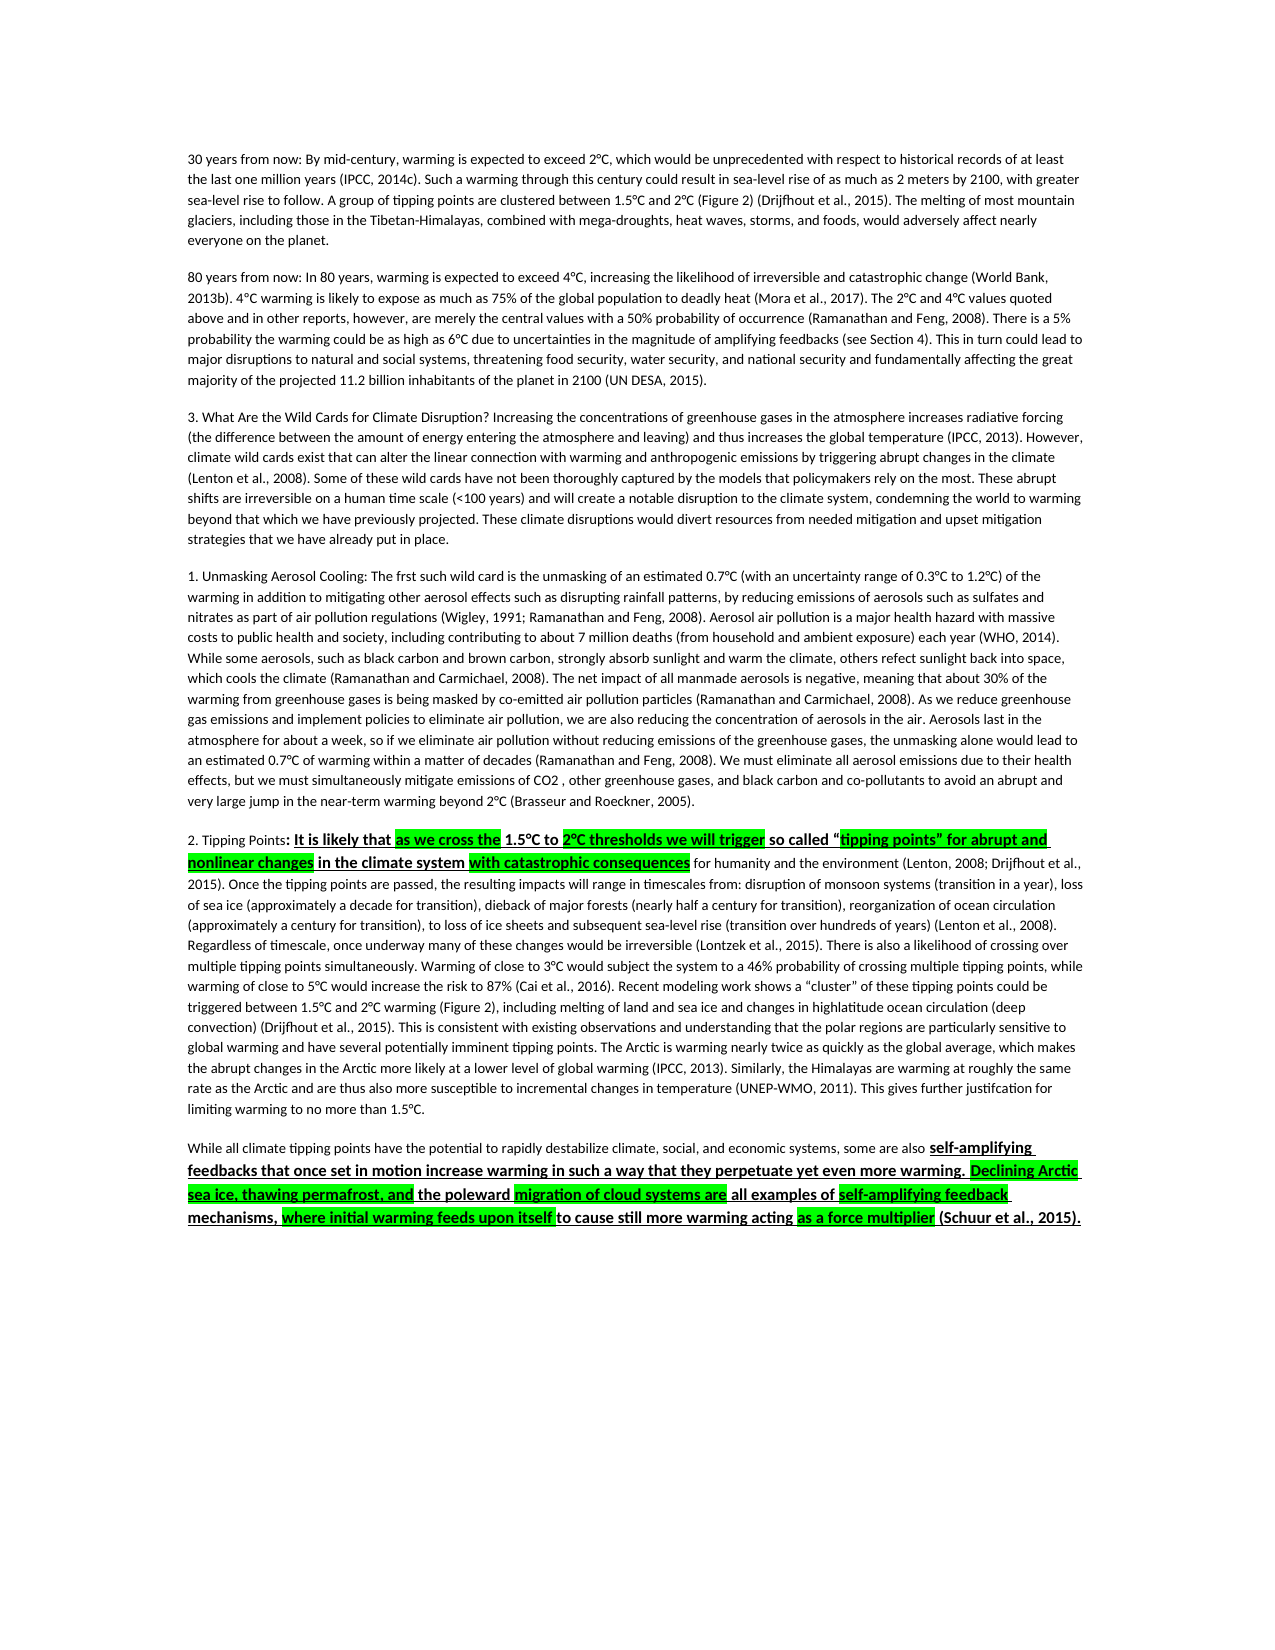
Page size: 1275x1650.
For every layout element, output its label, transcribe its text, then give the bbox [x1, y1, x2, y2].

text 30 years from now: By mid-century, warming is expected to exceed 2°C, which would be unprecedented with respect to historical records of at least the last one million years (IPCC, 2014c). Such a warming through this century could result in sea-level rise of as much as 2 meters by 2100, with greater sea-level rise to follow. A group of tipping points are clustered between 1.5°C and 2°C (Figure 2) (Drijfhout et al., 2015). The melting of most mountain glaciers, including those in the Tibetan-Himalayas, combined with mega-droughts, heat waves, storms, and foods, would adversely affect nearly everyone on the planet. [187, 150, 1087, 249]
text 2. Tipping Points: It is likely that as we cross the 1.5°C to 2°C thresholds we will trigger so called “tipping points” for abrupt and nonlinear changes in the climate system with catastrophic consequences for humanity and the environment (Lenton, 2008; Drijfhout et al., 2015). Once the tipping points are passed, the resulting impacts will range in timescales from: disruption of monsoon systems (transition in a year), loss of sea ice (approximately a decade for transition), dieback of major forests (nearly half a century for transition), reorganization of ocean circulation (approximately a century for transition), to loss of ice sheets and subsequent sea-level rise (transition over hundreds of years) (Lenton et al., 2008). Regardless of timescale, once underway many of these changes would be irreversible (Lontzek et al., 2015). There is also a likelihood of crossing over multiple tipping points simultaneously. Warming of close to 3°C would subject the system to a 46% probability of crossing multiple tipping points, while warming of close to 5°C would increase the risk to 87% (Cai et al., 2016). Recent modeling work shows a “cluster” of these tipping points could be triggered between 1.5°C and 2°C warming (Figure 2), including melting of land and sea ice and changes in highlatitude ocean circulation (deep convection) (Drijfhout et al., 2015). This is consistent with existing observations and understanding that the polar regions are particularly sensitive to global warming and have several potentially imminent tipping points. The Arctic is warming nearly twice as quickly as the global average, which makes the abrupt changes in the Arctic more likely at a lower level of global warming (IPCC, 2013). Similarly, the Himalayas are warming at roughly the same rate as the Arctic and are thus also more susceptible to incremental changes in temperature (UNEP-WMO, 2011). This gives further justifcation for limiting warming to no more than 1.5°C. [187, 829, 1087, 1118]
text 1. Unmasking Aerosol Cooling: The frst such wild card is the unmasking of an estimated 0.7°C (with an uncertainty range of 0.3°C to 1.2°C) of the warming in addition to mitigating other aerosol effects such as disrupting rainfall patterns, by reducing emissions of aerosols such as sulfates and nitrates as part of air pollution regulations (Wigley, 1991; Ramanathan and Feng, 2008). Aerosol air pollution is a major health hazard with massive costs to public health and society, including contributing to about 7 million deaths (from household and ambient exposure) each year (WHO, 2014). While some aerosols, such as black carbon and brown carbon, strongly absorb sunlight and warm the climate, others refect sunlight back into space, which cools the climate (Ramanathan and Carmichael, 2008). The net impact of all manmade aerosols is negative, meaning that about 30% of the warming from greenhouse gases is being masked by co-emitted air pollution particles (Ramanathan and Carmichael, 2008). As we reduce greenhouse gas emissions and implement policies to eliminate air pollution, we are also reducing the concentration of aerosols in the air. Aerosols last in the atmosphere for about a week, so if we eliminate air pollution without reducing emissions of the greenhouse gases, the unmasking alone would lead to an estimated 0.7°C of warming within a matter of decades (Ramanathan and Feng, 2008). We must eliminate all aerosol emissions due to their health effects, but we must simultaneously mitigate emissions of CO2 , other greenhouse gases, and black carbon and co-pollutants to avoid an abrupt and very large jump in the near-term warming beyond 2°C (Brasseur and Roeckner, 2005). [187, 567, 1087, 810]
text 80 years from now: In 80 years, warming is expected to exceed 4°C, increasing the likelihood of irreversible and catastrophic change (World Bank, 2013b). 4ºC warming is likely to expose as much as 75% of the global population to deadly heat (Mora et al., 2017). The 2°C and 4°C values quoted above and in other reports, however, are merely the central values with a 50% probability of occurrence (Ramanathan and Feng, 2008). There is a 5% probability the warming could be as high as 6°C due to uncertainties in the magnitude of amplifying feedbacks (see Section 4). This in turn could lead to major disruptions to natural and social systems, threatening food security, water security, and national security and fundamentally affecting the great majority of the projected 11.2 billion inhabitants of the planet in 2100 (UN DESA, 2015). [187, 269, 1087, 389]
text While all climate tipping points have the potential to rapidly destabilize climate, social, and economic systems, some are also self-amplifying feedbacks that once set in motion increase warming in such a way that they perpetuate yet even more warming. Declining Arctic sea ice, thawing permafrost, and the poleward migration of cloud systems are all examples of self-amplifying feedback mechanisms, where initial warming feeds upon itself to cause still more warming acting as a force multiplier (Schuur et al., 2015). [187, 1137, 1087, 1227]
text 3. What Are the Wild Cards for Climate Disruption? Increasing the concentrations of greenhouse gases in the atmosphere increases radiative forcing (the difference between the amount of energy entering the atmosphere and leaving) and thus increases the global temperature (IPCC, 2013). However, climate wild cards exist that can alter the linear connection with warming and anthropogenic emissions by triggering abrupt changes in the climate (Lenton et al., 2008). Some of these wild cards have not been thoroughly captured by the models that policymakers rely on the most. These abrupt shifts are irreversible on a human time scale (<100 years) and will create a notable disruption to the climate system, condemning the world to warming beyond that which we have previously projected. These climate disruptions would divert resources from needed mitigation and upset mitigation strategies that we have already put in place. [187, 408, 1087, 548]
